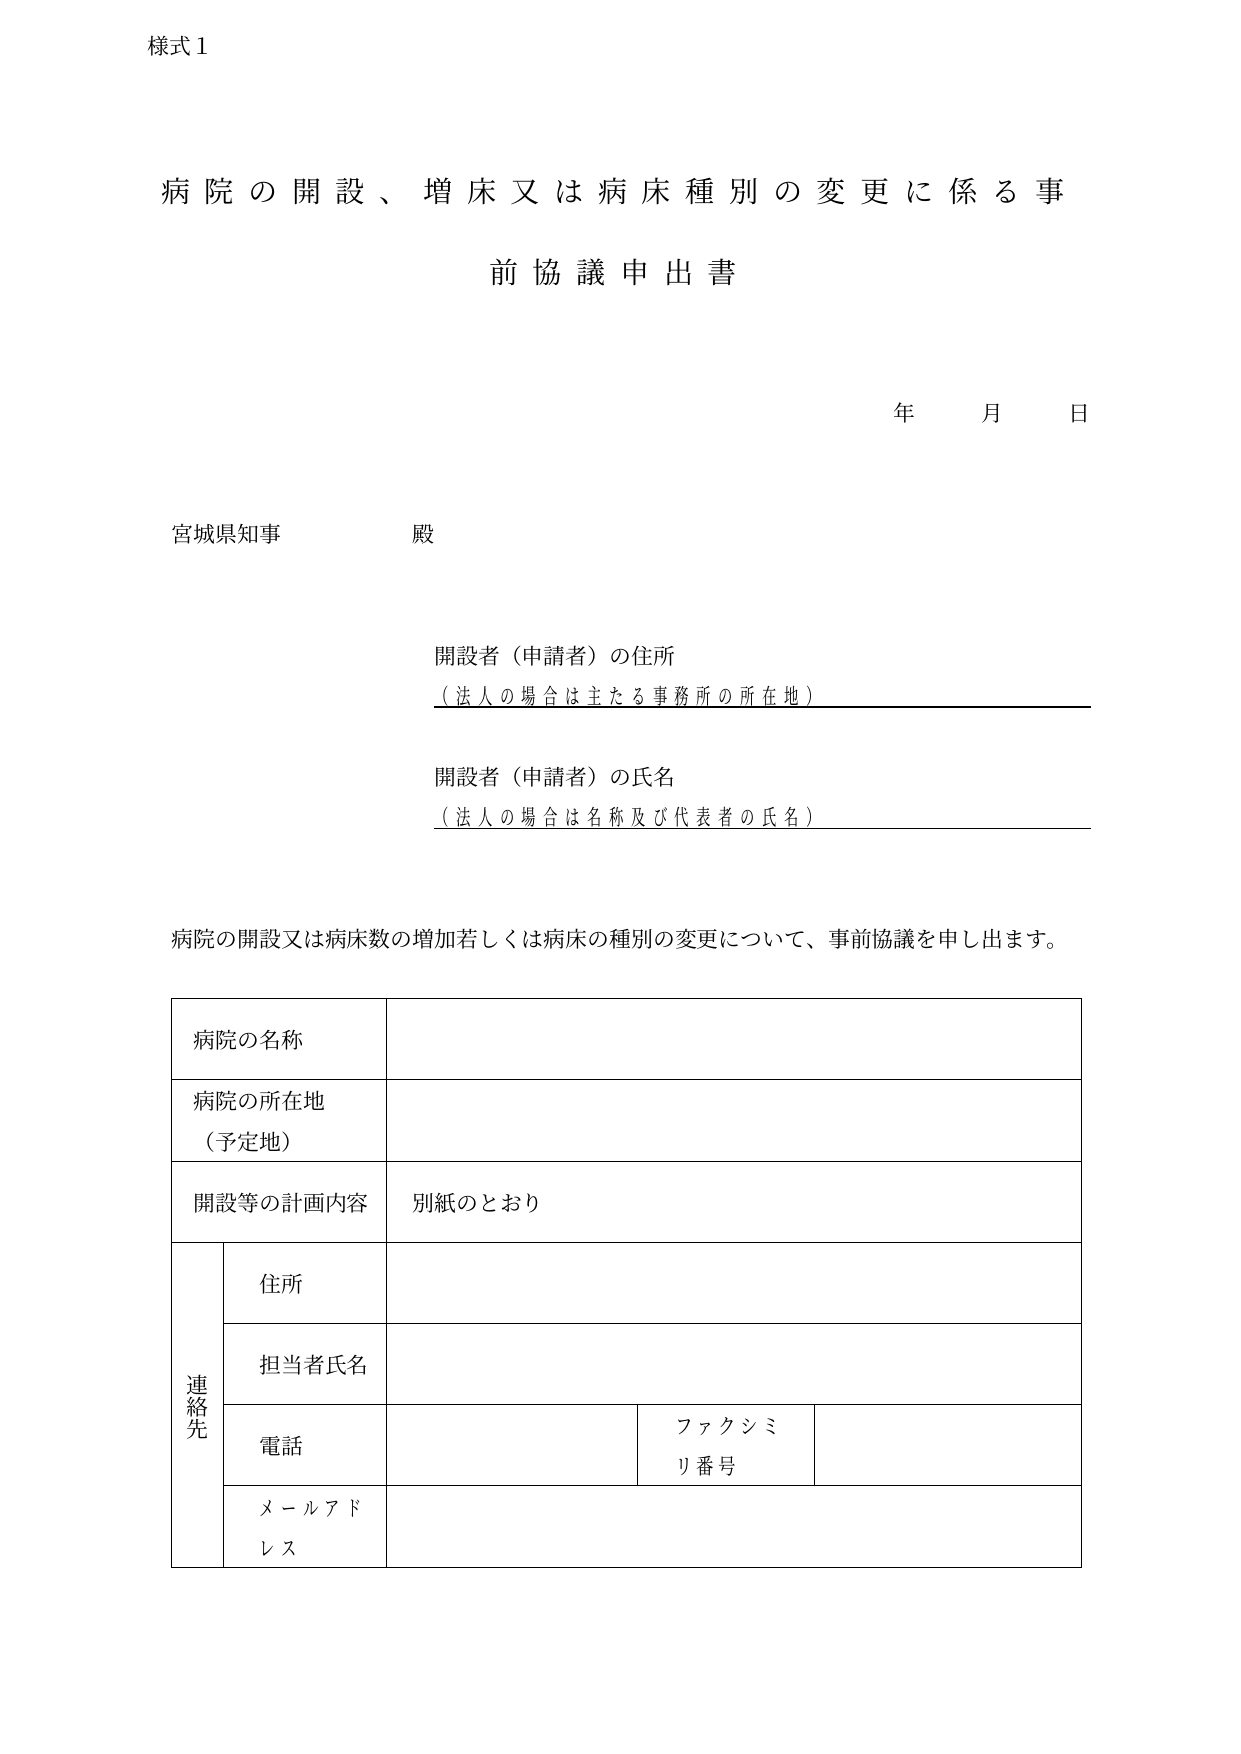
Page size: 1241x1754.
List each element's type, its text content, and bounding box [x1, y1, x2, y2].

text （法人の場合は名称及び代表者の氏名） [150, 796, 1090, 837]
table_cell 病院の所在地 （予定地） [172, 1080, 386, 1161]
table_cell [815, 1405, 1081, 1485]
text 宮城県知事 殿 [150, 513, 1090, 554]
text （法人の場合は主たる事務所の所在地） [150, 675, 1090, 715]
table_cell [387, 1080, 1081, 1161]
table_cell 電話 [224, 1405, 386, 1485]
table_cell [387, 1405, 637, 1485]
table_cell [387, 1324, 1081, 1403]
text 開設者（申請者）の住所 [150, 634, 1090, 675]
table_header 病院の名称 [172, 999, 386, 1079]
table_header [387, 999, 1081, 1079]
table_cell 住所 [224, 1243, 386, 1323]
text 年 月 日 [150, 392, 1090, 432]
table_cell [387, 1486, 1081, 1567]
table_cell 別紙のとおり [387, 1162, 1081, 1242]
table_cell [387, 1243, 1081, 1323]
text 病院の開設又は病床数の増加若しくは病床の種別の変更について、事前協議を申し出ます。 [150, 917, 1090, 958]
table_cell メールアドレス [224, 1486, 386, 1567]
table_cell 担当者氏名 [224, 1324, 386, 1403]
text 開設者（申請者）の氏名 [150, 756, 1090, 796]
table_cell 開設等の計画内容 [172, 1162, 386, 1242]
table_cell ファクシミリ番号 [638, 1405, 814, 1485]
text 病院の開設、増床又は病床種別の変更に係る事前協議申出書 [150, 149, 1090, 311]
table_cell 連絡先 [172, 1243, 223, 1567]
